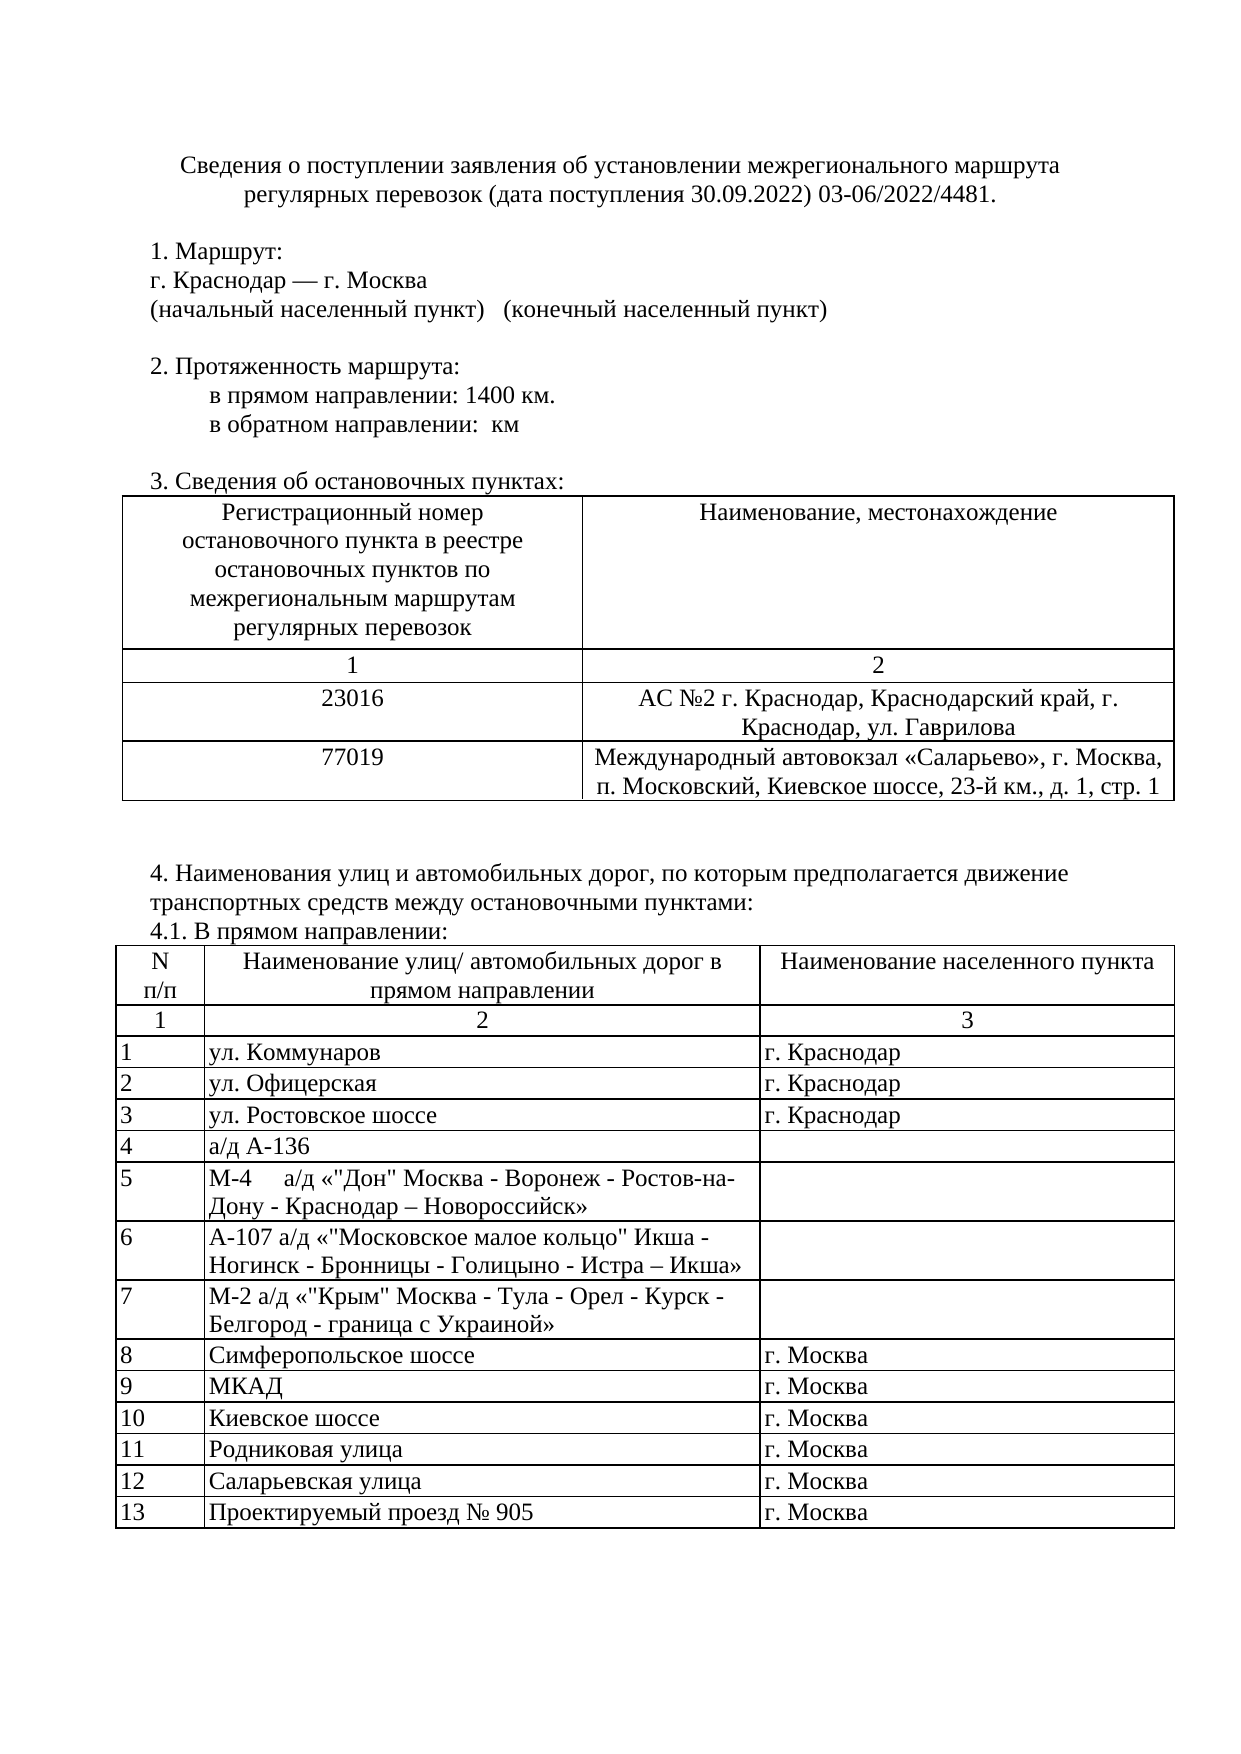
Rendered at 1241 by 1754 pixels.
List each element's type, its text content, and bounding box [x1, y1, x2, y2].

table_cell МКАД [205, 1371, 759, 1401]
table_cell 5 [117, 1163, 204, 1220]
table_cell 4 [117, 1131, 204, 1161]
text в прямом направлении: 1400 км. [150, 380, 1090, 409]
table_cell 12 [117, 1466, 204, 1496]
table_cell 9 [117, 1371, 204, 1401]
table_cell Киевское шоссе [205, 1403, 759, 1433]
table_cell ул. Коммунаров [205, 1037, 759, 1067]
table_cell Проектируемый проезд № 905 [205, 1497, 759, 1527]
table_cell Родниковая улица [205, 1434, 759, 1464]
table_cell АС №2 г. Краснодар, Краснодарский край, г. Краснодар, ул. Гаврилова [583, 683, 1173, 740]
table_cell г. Москва [761, 1403, 1174, 1433]
table_cell Симферопольское шоссе [205, 1340, 759, 1370]
table_header N п/п [117, 946, 204, 1004]
table_cell М-2 а/д «"Крым" Москва - Тула - Орел - Курск - Белгород - граница с Украиной» [205, 1281, 759, 1338]
table_cell 3 [761, 1006, 1174, 1035]
text (начальный населенный пункт) (конечный населенный пункт) [150, 294, 1090, 322]
text г. Краснодар — г. Москва [150, 265, 1090, 294]
text 1. Маршрут: [150, 236, 1090, 265]
table_header Регистрационный номер остановочного пункта в реестре остановочных пунктов по межрегиональным маршрутам регулярных перевозок [123, 497, 582, 648]
table_cell 1 [123, 650, 582, 681]
text Сведения о поступлении заявления об установлении межрегионального маршрута регулярных перевозок (дата поступления 30.09.2022) 03-06/2022/4481. [150, 150, 1090, 207]
table_cell 8 [117, 1340, 204, 1370]
text 2. Протяженность маршрута: [150, 351, 1090, 380]
table_cell 23016 [123, 683, 582, 740]
table_cell ул. Офицерская [205, 1068, 759, 1098]
table_header Наименование улиц/ автомобильных дорог в прямом направлении [205, 946, 759, 1004]
table_cell г. Краснодар [761, 1037, 1174, 1067]
table_cell г. Москва [761, 1371, 1174, 1401]
text в обратном направлении: км [150, 409, 1090, 437]
table_cell 1 [117, 1006, 204, 1035]
table_cell [761, 1222, 1174, 1279]
table_cell г. Краснодар [761, 1100, 1174, 1130]
table_cell г. Краснодар [761, 1068, 1174, 1098]
table_cell 77019 [123, 742, 582, 799]
table_cell 2 [205, 1006, 759, 1035]
table_cell [761, 1281, 1174, 1338]
table_cell г. Москва [761, 1497, 1174, 1527]
table_cell г. Москва [761, 1434, 1174, 1464]
table_header Наименование населенного пункта [761, 946, 1174, 1004]
table_cell г. Москва [761, 1340, 1174, 1370]
table_cell Международный автовокзал «Саларьево», г. Москва, п. Московский, Киевское шоссе, 23-й км., д. 1, стр. 1 [583, 742, 1173, 799]
table_cell а/д А-136 [205, 1131, 759, 1161]
table_cell 2 [583, 650, 1173, 681]
table_cell 2 [117, 1068, 204, 1098]
table_cell 1 [117, 1037, 204, 1067]
table_cell [761, 1163, 1174, 1220]
table_cell М-4 а/д «"Дон" Москва - Воронеж - Ростов-на-Дону - Краснодар – Новороссийск» [205, 1163, 759, 1220]
table_cell 13 [117, 1497, 204, 1527]
table_cell [761, 1131, 1174, 1161]
table_cell 6 [117, 1222, 204, 1279]
table_cell 10 [117, 1403, 204, 1433]
table_cell г. Москва [761, 1466, 1174, 1496]
text 4. Наименования улиц и автомобильных дорог, по которым предполагается движение транспортных средств между остановочными пунктами: [150, 858, 1090, 916]
table_cell 11 [117, 1434, 204, 1464]
text 3. Сведения об остановочных пунктах: [150, 466, 1090, 495]
table_cell А-107 а/д «"Московское малое кольцо" Икша - Ногинск - Бронницы - Голицыно - Истра – Икша» [205, 1222, 759, 1279]
table_header Наименование, местонахождение [583, 497, 1173, 648]
table_cell 3 [117, 1100, 204, 1130]
table_cell ул. Ростовское шоссе [205, 1100, 759, 1130]
table_cell 7 [117, 1281, 204, 1338]
table_cell Саларьевская улица [205, 1466, 759, 1496]
text 4.1. В прямом направлении: [150, 916, 1090, 945]
